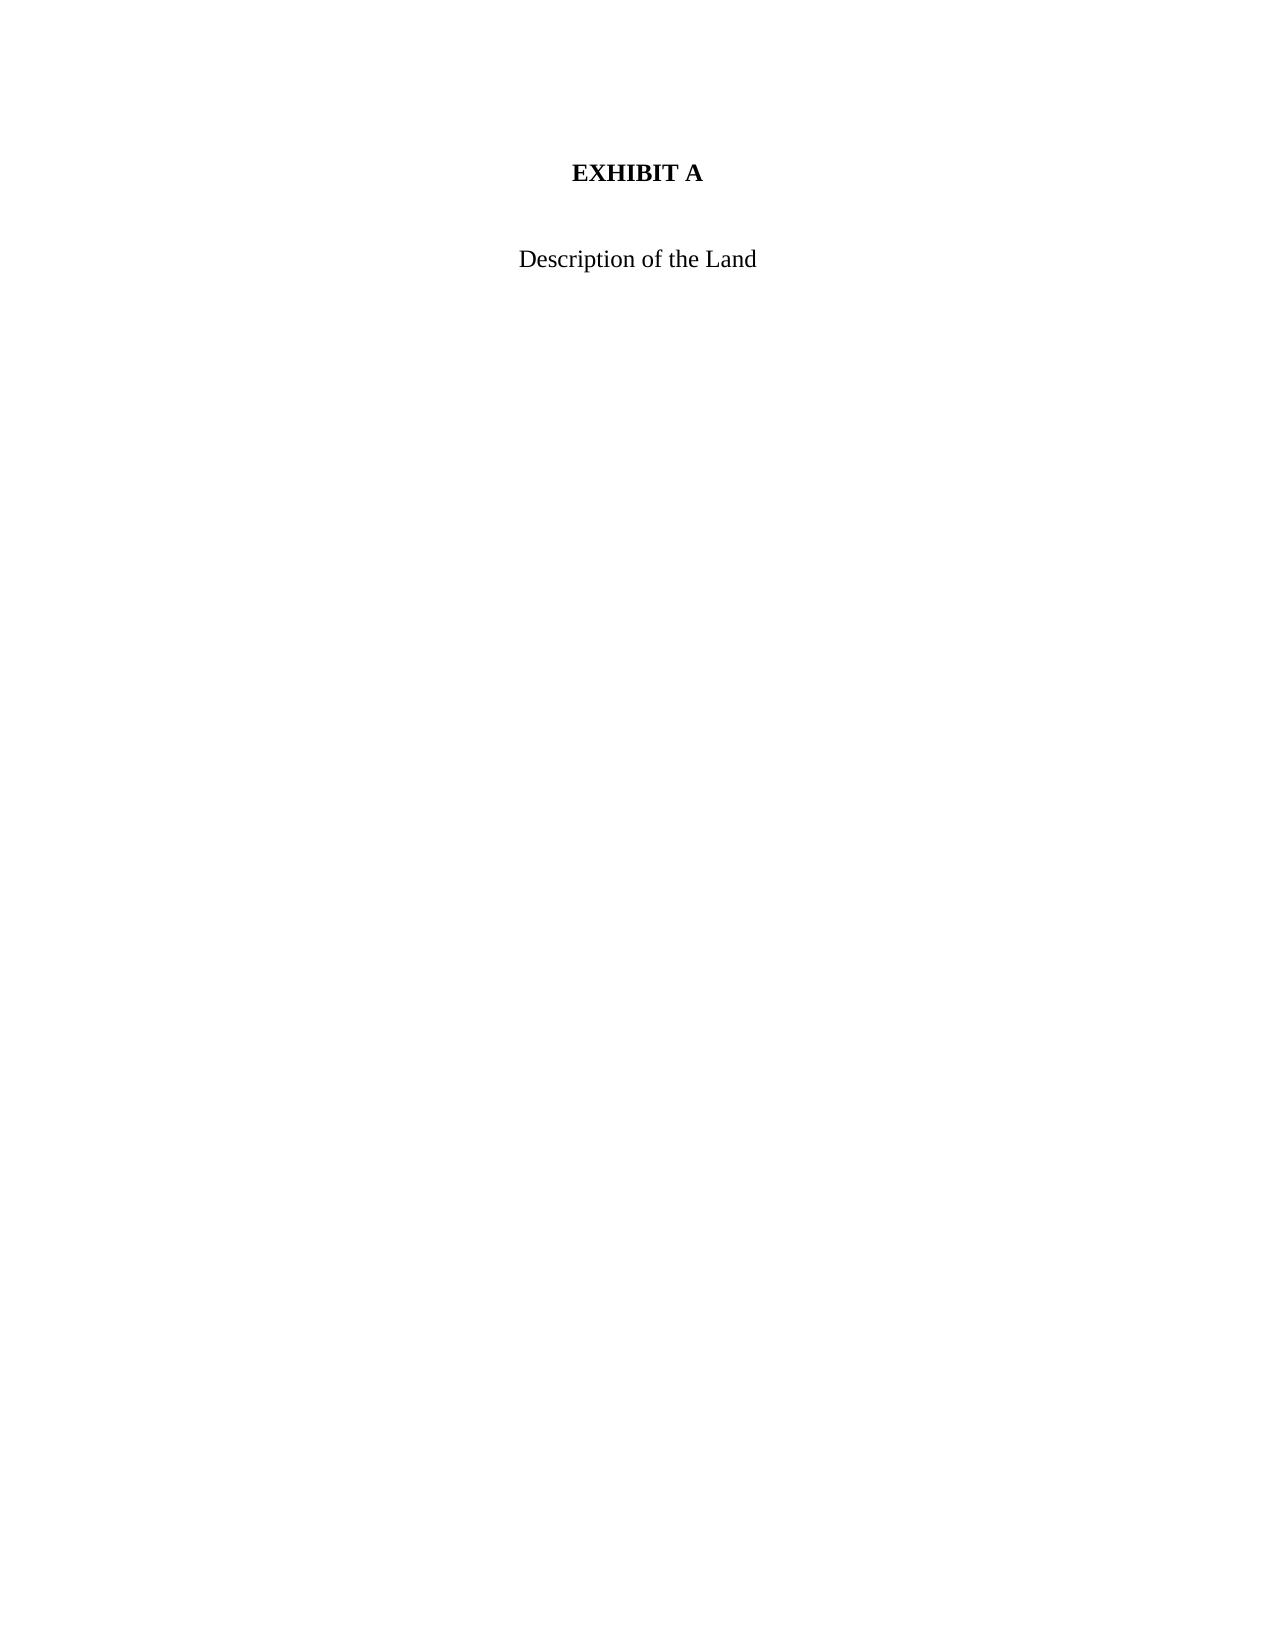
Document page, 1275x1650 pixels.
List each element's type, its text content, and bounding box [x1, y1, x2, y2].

text EXHIBIT A [150, 158, 1125, 244]
text Description of the Land [150, 244, 1125, 273]
